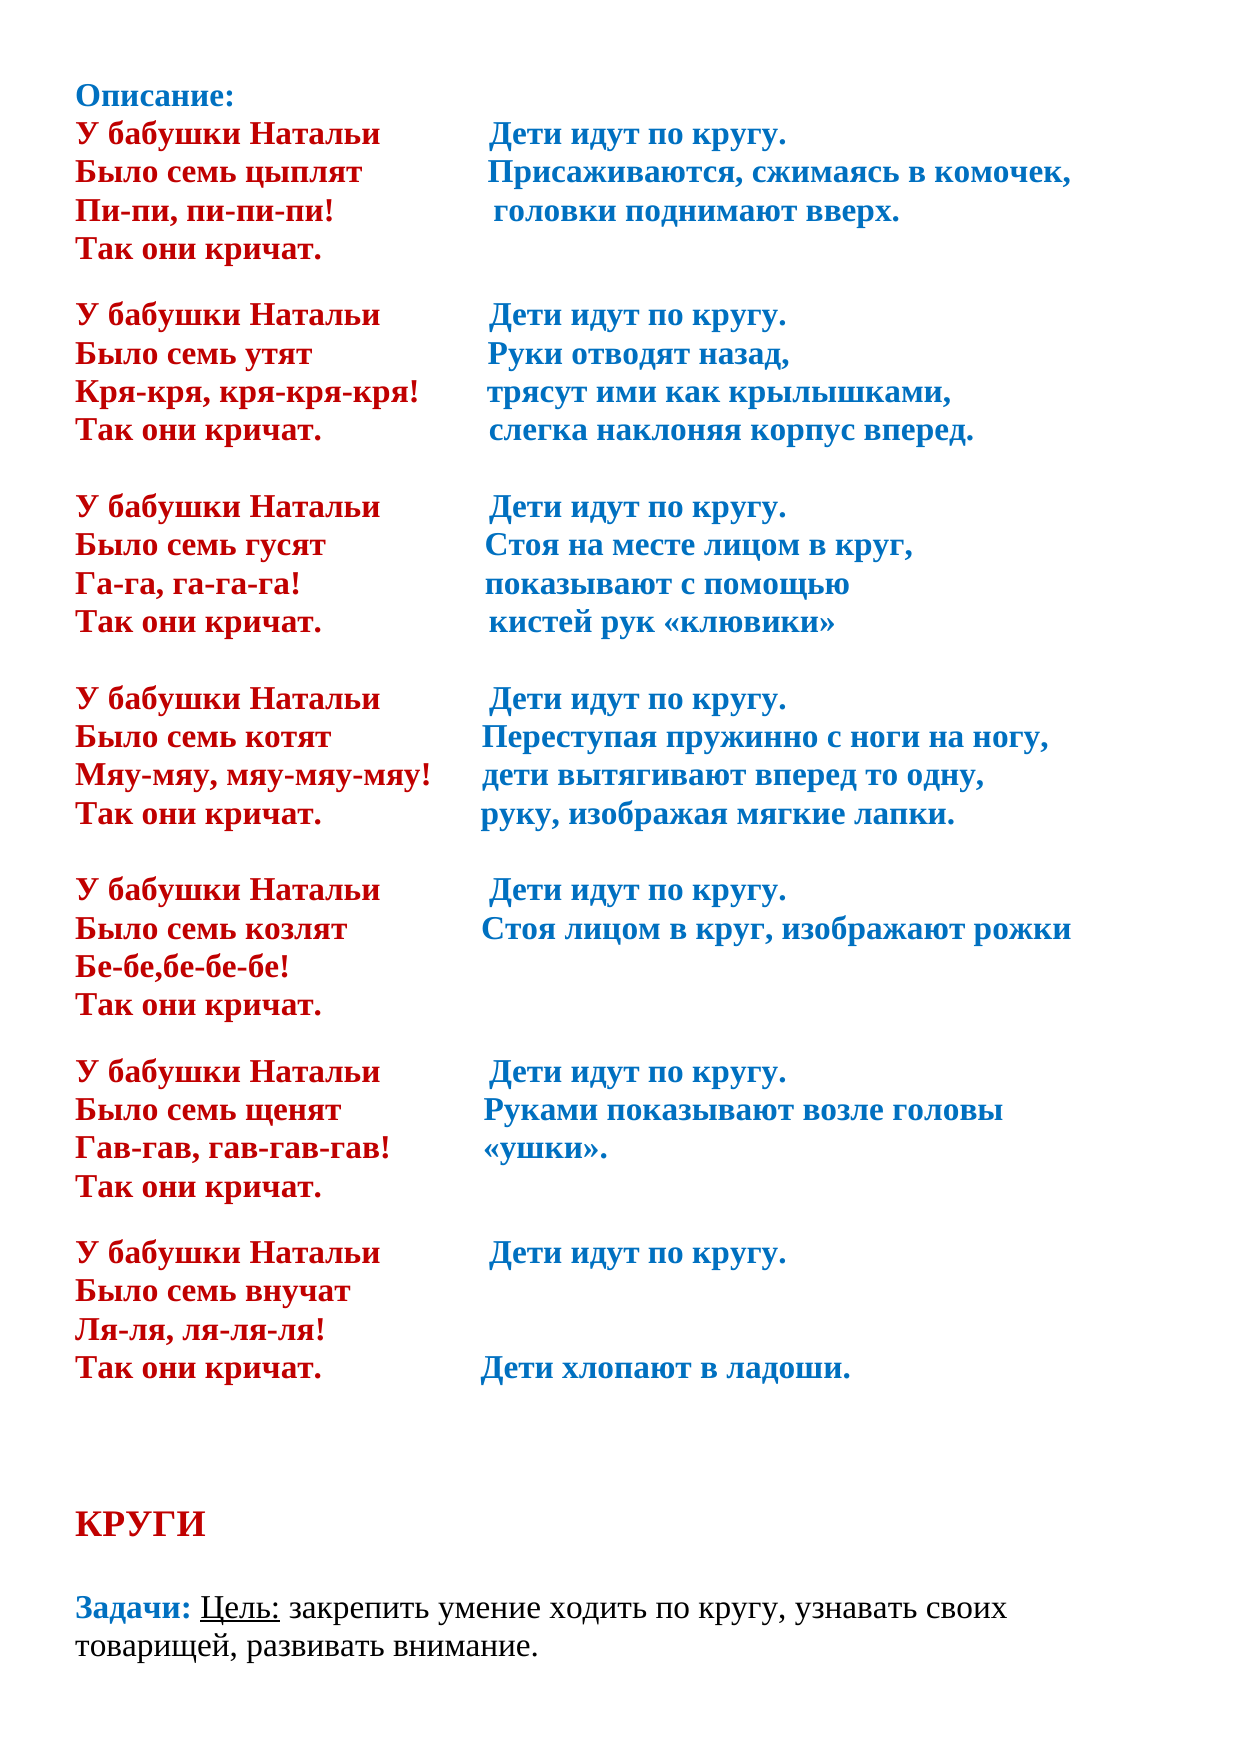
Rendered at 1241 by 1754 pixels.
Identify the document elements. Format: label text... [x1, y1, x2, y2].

text Ля-ля, ля-ля-ля! [75, 1309, 1165, 1347]
text У бабушки Натальи Дети идут по кругу. [75, 295, 1165, 333]
text Было семь гусят Стоя на месте лицом в круг, [75, 525, 1165, 563]
text У бабушки Натальи Дети идут по кругу. [75, 678, 1165, 716]
text Га-га, га-га-га! показывают с помощью [75, 563, 1165, 601]
text Кря-кря, кря-кря-кря! трясут ими как крылышками, [75, 371, 1165, 410]
text У бабушки Натальи Дети идут по кругу. [75, 113, 1165, 152]
text У бабушки Натальи Дети идут по кругу. [75, 486, 1165, 525]
text Так они кричат. Дети хлопают в ладоши. [75, 1347, 1165, 1386]
text Было семь козлят Стоя лицом в круг, изображают рожки [75, 908, 1165, 946]
text Бе-бе,бе-бе-бе! [75, 946, 1165, 985]
text КРУГИ [75, 1501, 1165, 1544]
text Так они кричат. [75, 985, 1165, 1023]
text Гав-гав, гав-гав-гав! «ушки». [75, 1128, 1165, 1166]
text Так они кричат. слегка наклоняя корпус вперед. [75, 410, 1165, 448]
text Описание: [75, 75, 1165, 113]
text У бабушки Натальи Дети идут по кругу. [75, 870, 1165, 908]
text Было семь утят Руки отводят назад, [75, 333, 1165, 371]
text Было семь цыплят Присаживаются, сжимаясь в комочек, [75, 152, 1165, 190]
text Было семь внучат [75, 1271, 1165, 1309]
text Так они кричат. руку, изображая мягкие лапки. [75, 793, 1165, 831]
text У бабушки Натальи Дети идут по кругу. [75, 1232, 1165, 1271]
text Так они кричат. [75, 1166, 1165, 1204]
text Задачи: Цель: закрепить умение ходить по кругу, узнавать своих товарищей, развивать внимание. [75, 1587, 1165, 1664]
text Пи-пи, пи-пи-пи! головки поднимают вверх. [75, 190, 1165, 228]
text Было семь котят Переступая пружинно с ноги на ногу, [75, 716, 1165, 755]
text Было семь щенят Руками показывают возле головы [75, 1089, 1165, 1128]
text Так они кричат. [75, 228, 1165, 267]
text У бабушки Натальи Дети идут по кругу. [75, 1051, 1165, 1089]
text Мяу-мяу, мяу-мяу-мяу! дети вытягивают вперед то одну, [75, 755, 1165, 793]
text Так они кричат. кистей рук «клювики» [75, 601, 1165, 640]
